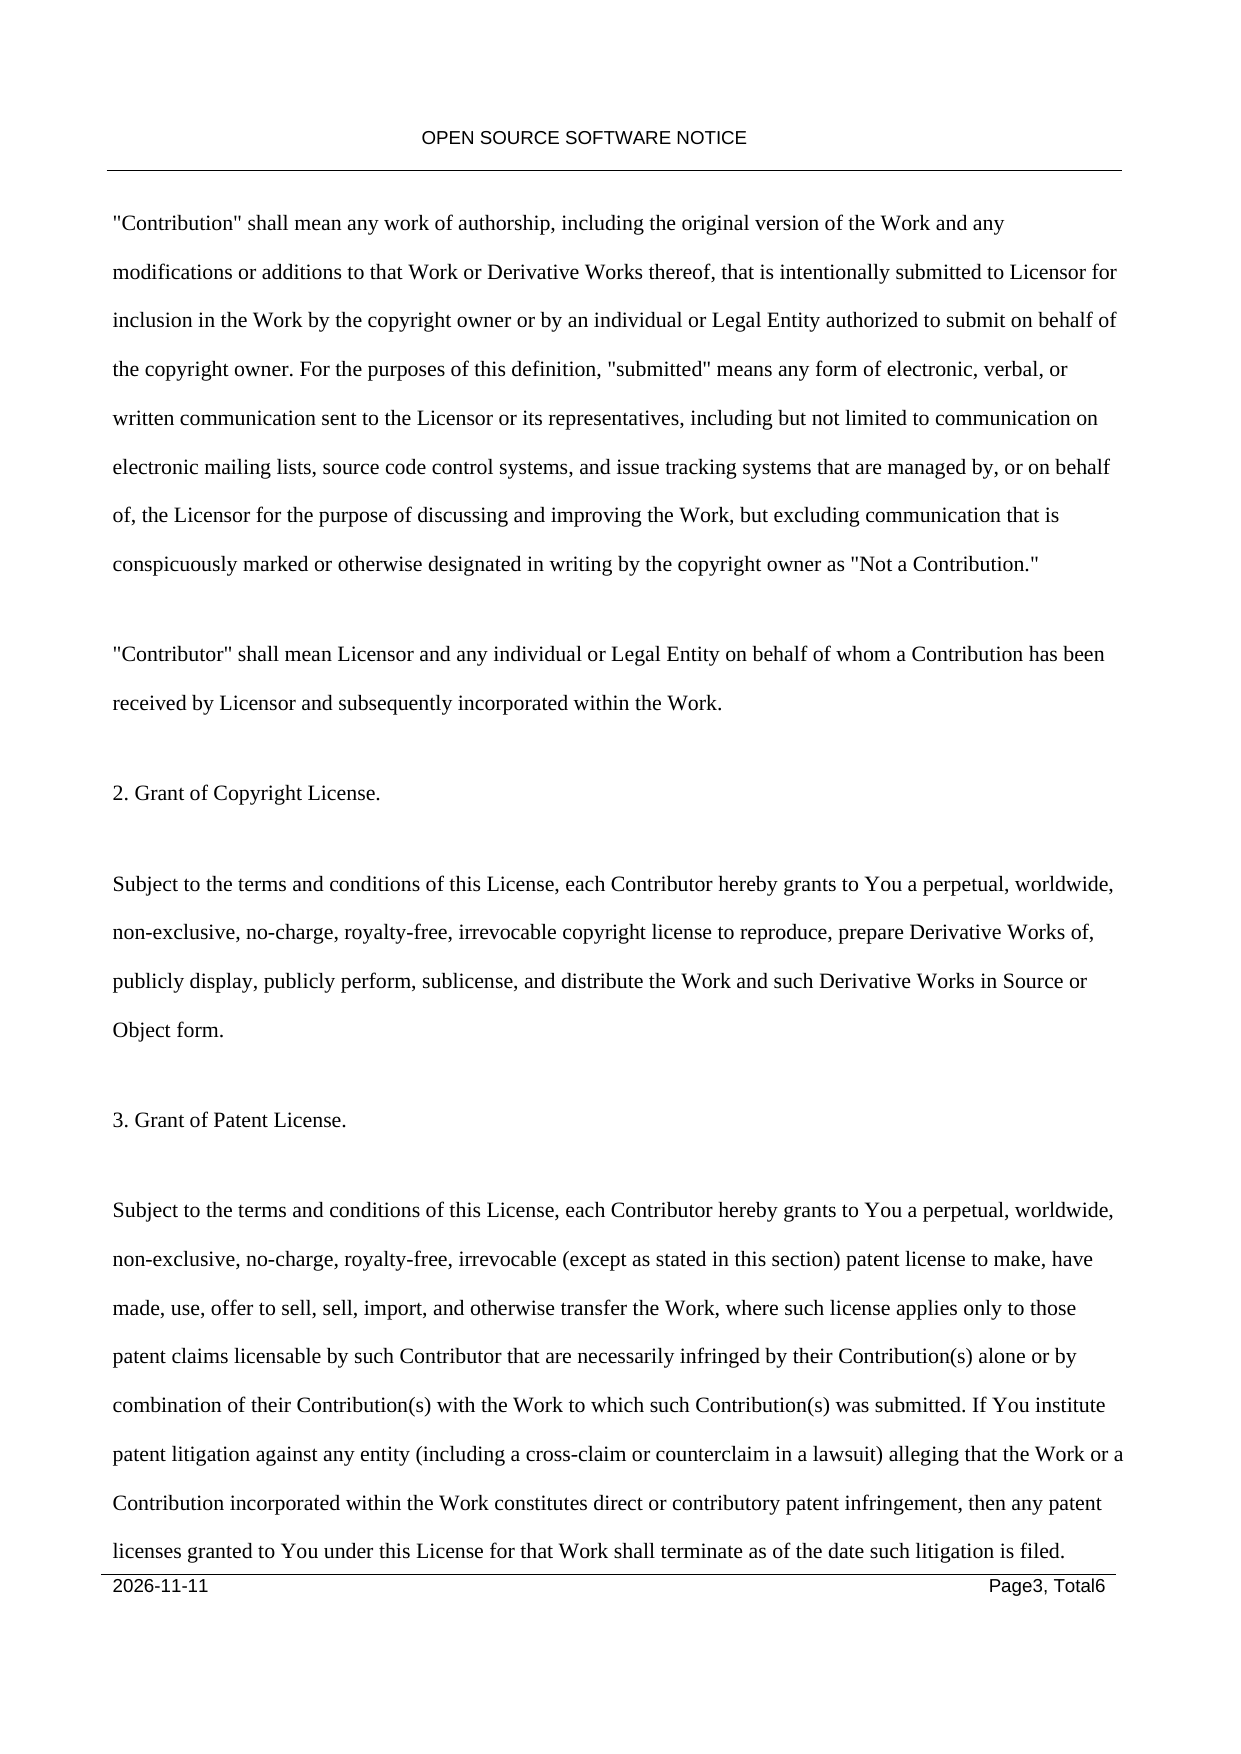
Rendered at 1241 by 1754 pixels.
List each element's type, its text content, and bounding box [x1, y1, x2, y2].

text Subject to the terms and conditions of this License, each Contributor hereby grants to You a perpetual, worldwide, non-exclusive, no-charge, royalty-free, irrevocable (except as stated in this section) patent license to make, have made, use, offer to sell, sell, import, and otherwise transfer the Work, where such license applies only to those patent claims licensable by such Contributor that are necessarily infringed by their Contribution(s) alone or by combination of their Contribution(s) with the Work to which such Contribution(s) was submitted. If You institute patent litigation against any entity (including a cross-claim or counterclaim in a lawsuit) alleging that the Work or a Contribution incorporated within the Work constitutes direct or contributory patent infringement, then any patent licenses granted to You under this License for that Work shall terminate as of the date such litigation is filed. [112, 1194, 1128, 1567]
text "Contribution" shall mean any work of authorship, including the original version of the Work and any modifications or additions to that Work or Derivative Works thereof, that is intentionally submitted to Licensor for inclusion in the Work by the copyright owner or by an individual or Legal Entity authorized to submit on behalf of the copyright owner. For the purposes of this definition, "submitted" means any form of electronic, verbal, or written communication sent to the Licensor or its representatives, including but not limited to communication on electronic mailing lists, source code control systems, and issue tracking systems that are managed by, or on behalf of, the Licensor for the purpose of discussing and improving the Work, but excluding communication that is conspicuously marked or otherwise designated in writing by the copyright owner as "Not a Contribution." [112, 206, 1128, 580]
text "Contributor" shall mean Licensor and any individual or Legal Entity on behalf of whom a Contribution has been received by Licensor and subsequently incorporated within the Work. [112, 638, 1128, 719]
text Subject to the terms and conditions of this License, each Contributor hereby grants to You a perpetual, worldwide, non-exclusive, no-charge, royalty-free, irrevocable copyright license to reproduce, prepare Derivative Works of, publicly display, publicly perform, sublicense, and distribute the Work and such Derivative Works in Source or Object form. [112, 867, 1128, 1046]
text 2. Grant of Copyright License. [112, 777, 1128, 809]
text 3. Grant of Patent License. [112, 1103, 1128, 1136]
